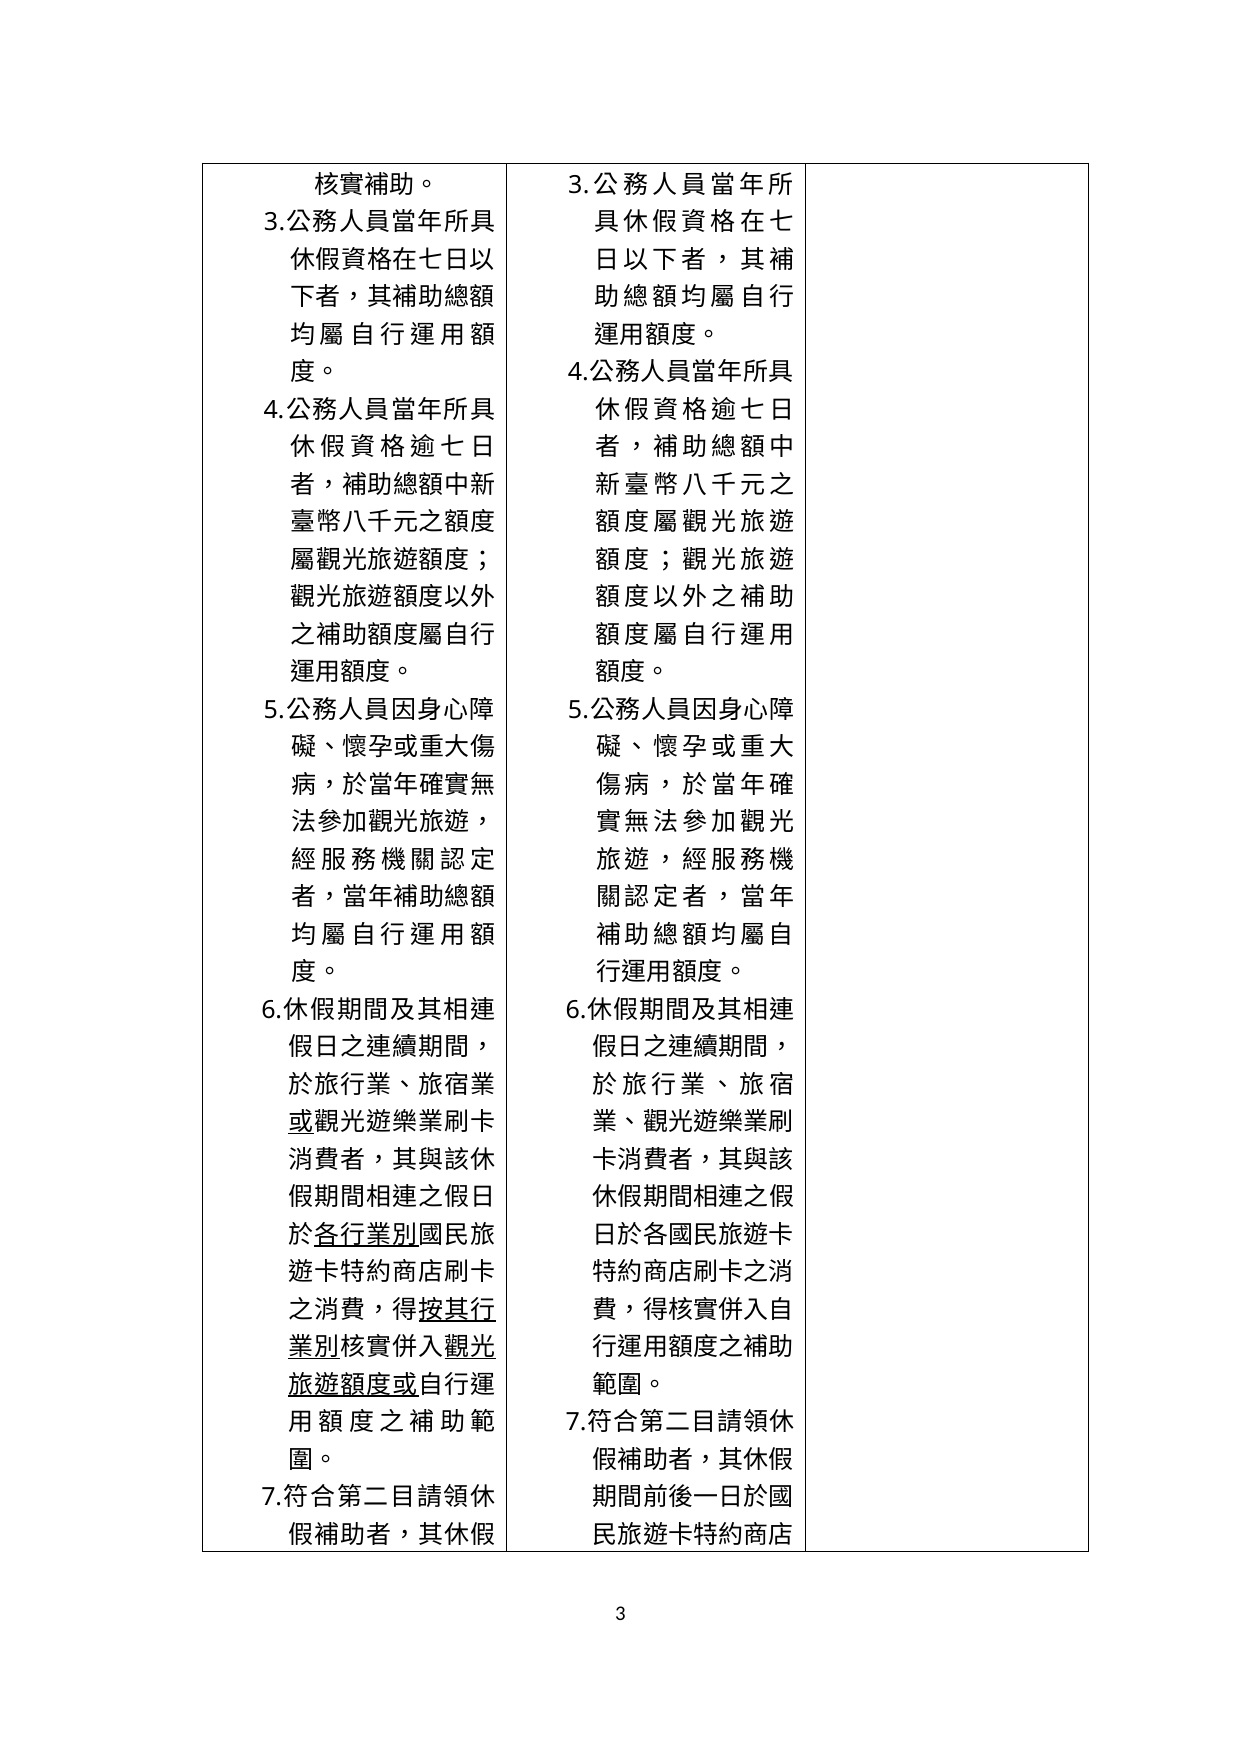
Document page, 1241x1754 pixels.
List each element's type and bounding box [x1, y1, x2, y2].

table_cell [507, 164, 805, 1551]
table_cell [806, 164, 1088, 1551]
table_cell [203, 164, 506, 1551]
